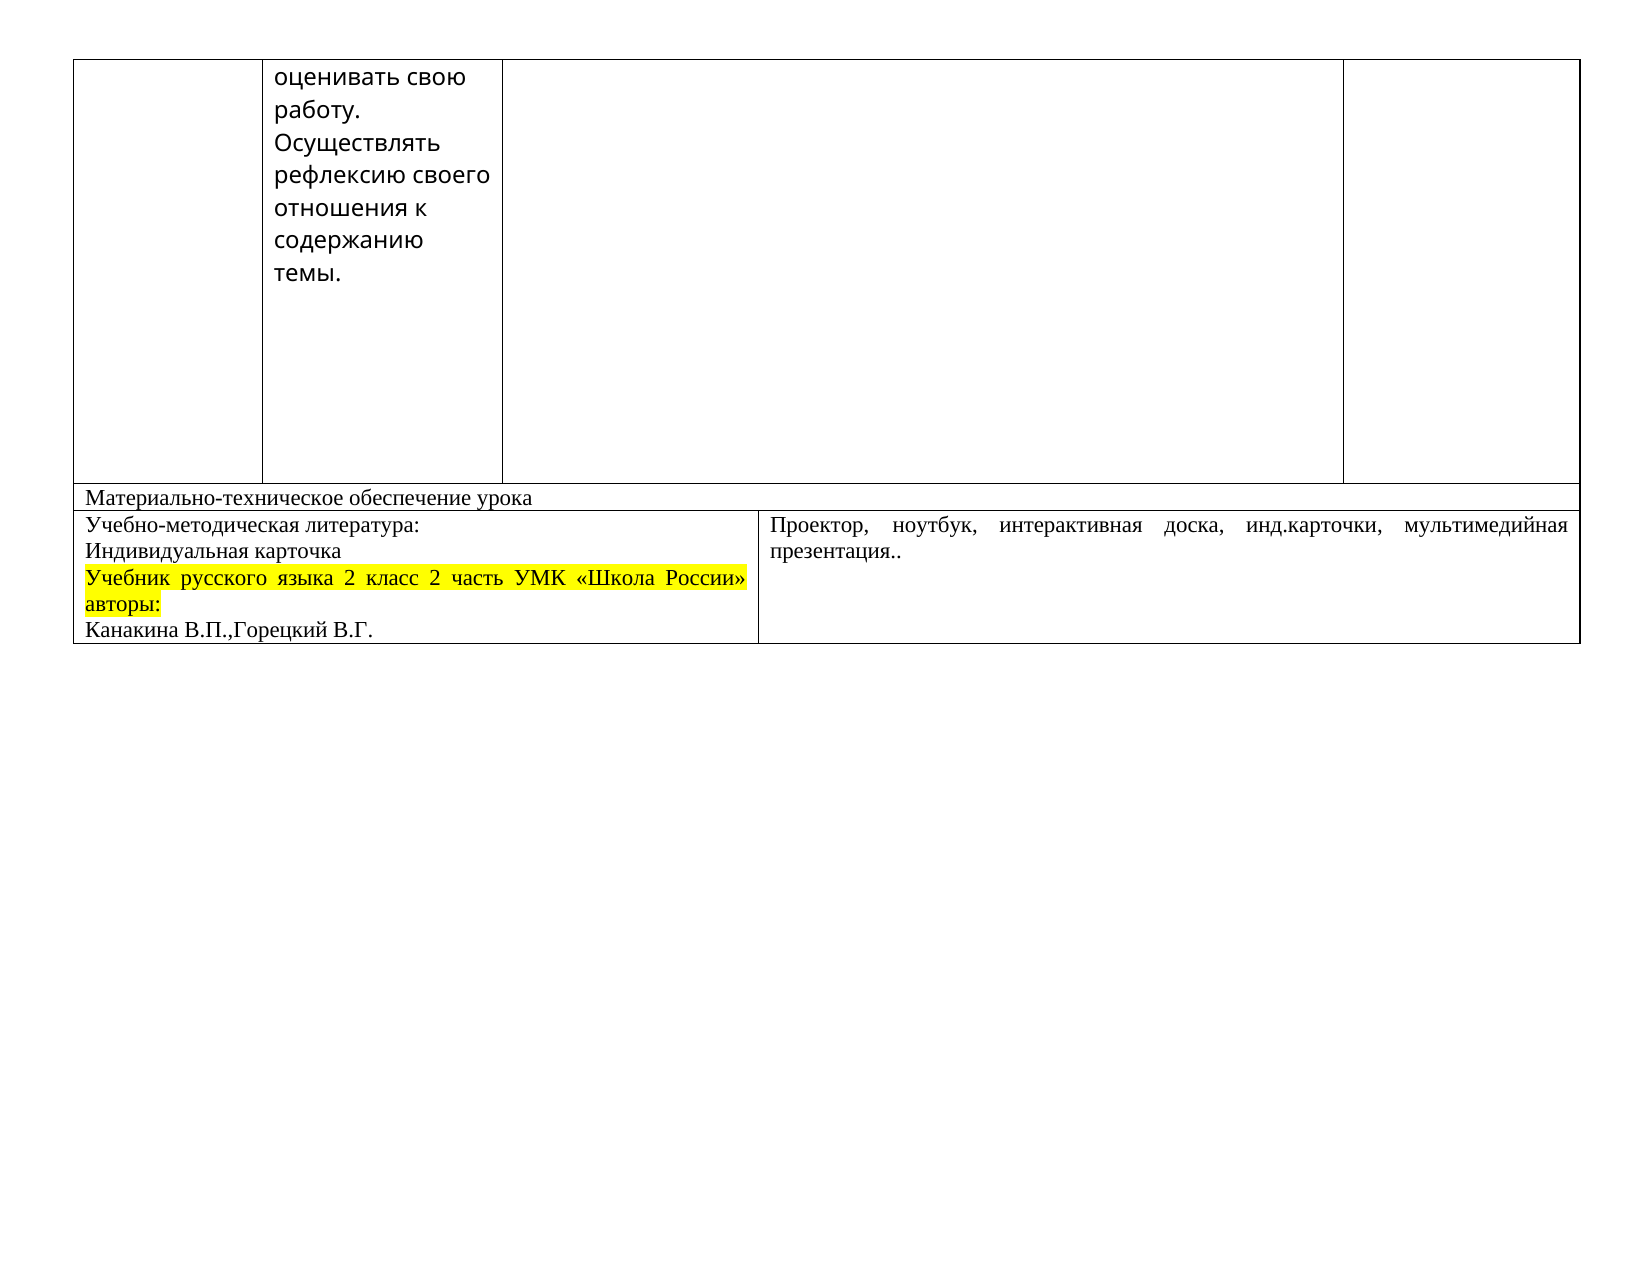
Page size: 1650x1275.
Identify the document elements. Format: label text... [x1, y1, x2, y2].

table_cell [503, 60, 1343, 483]
table_cell Материально-техническое обеспечение урока [74, 484, 1579, 510]
table_cell Учебно-методическая литература: Индивидуальная карточка Учебник русского языка 2 класс 2 часть УМК «Школа России» авторы: Канакина В.П.,Горецкий В.Г. [74, 511, 758, 643]
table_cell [1344, 60, 1579, 483]
table_cell Проектор, ноутбук, интерактивная доска, инд.карточки, мультимедийная презентация.. [759, 511, 1579, 643]
